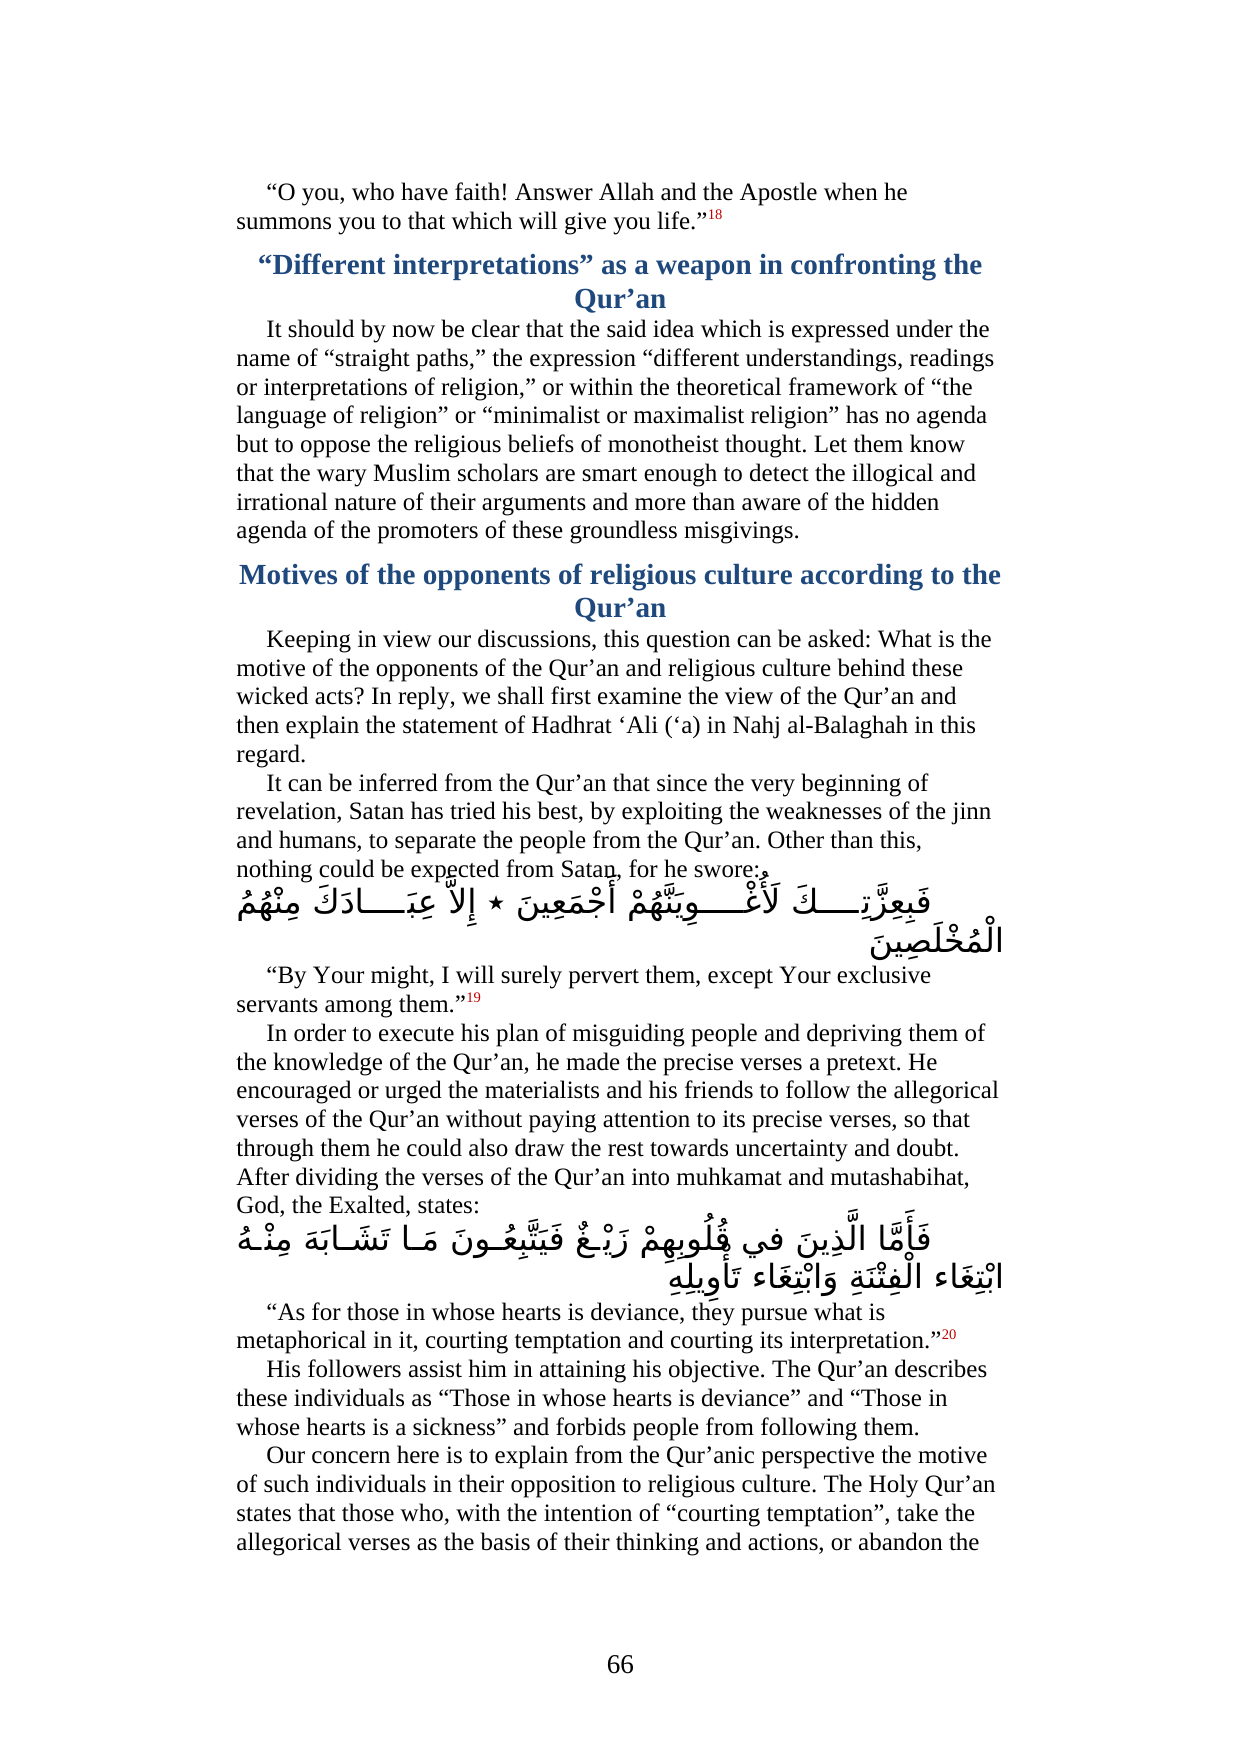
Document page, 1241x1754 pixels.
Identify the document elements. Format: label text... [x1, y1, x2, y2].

text Keeping in view our discussions, this question can be asked: What is the motive of the opponents of the Qur’an and religious culture behind these wicked acts? In reply, we shall first examine the view of the Qur’an and then explain the statement of Hadhrat ‘Ali (‘a) in Nahj al-Balaghah in this regard. [236, 624, 1004, 768]
text “By Your might, I will surely pervert them, except Your exclusive servants among them.”19 [236, 960, 1004, 1018]
text It can be inferred from the Qur’an that since the very beginning of revelation, Satan has tried his best, by exploiting the weaknesses of the jinn and humans, to separate the people from the Qur’an. Other than this, nothing could be expected from Satan, for he swore: [236, 768, 1004, 883]
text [236, 1441, 1004, 1556]
text فَبِعِزَّتِكَ لَأُغْوِيَنَّهُمْ أَجْمَعِينَ ٭ إِلاَّ عِبَادَكَ مِنْهُمُ الْمُخْلَصِينَ [236, 883, 1004, 960]
text It should by now be clear that the said idea which is expressed under the name of “straight paths,” the expression “different understandings, readings or interpretations of religion,” or within the theoretical framework of “the language of religion” or “minimalist or maximalist religion” has no agenda but to oppose the religious beliefs of monotheist thought. Let them know that the wary Muslim scholars are smart enough to detect the illogical and irrational nature of their arguments and more than aware of the hidden agenda of the promoters of these groundless misgivings. [236, 314, 1004, 544]
text “O you, who have faith! Answer Allah and the Apostle when he summons you to that which will give you life.”18 [236, 177, 1004, 235]
subtitle “Different interpretations” as a weapon in confronting the Qur’an [236, 247, 1004, 314]
text In order to execute his plan of misguiding people and depriving them of the knowledge of the Qur’an, he made the precise verses a pretext. He encouraged or urged the materialists and his friends to follow the allegorical verses of the Qur’an without paying attention to its precise verses, so that through them he could also draw the rest towards uncertainty and doubt. After dividing the verses of the Qur’an into muhkamat and mutashabihat, God, the Exalted, states: [236, 1018, 1004, 1219]
text His followers assist him in attaining his objective. The Qur’an describes these individuals as “Those in whose hearts is deviance” and “Those in whose hearts is a sickness” and forbids people from following them. [236, 1354, 1004, 1441]
text “As for those in whose hearts is deviance, they pursue what is metaphorical in it, courting temptation and courting its interpretation.”20 [236, 1297, 1004, 1354]
subtitle Motives of the opponents of religious culture according to the Qur’an [236, 557, 1004, 624]
text فَأَمَّا الَّذِينَ في قُلُوبِهِمْ زَيْغٌ فَيَتَّبِعُونَ مَا تَشَابَهَ مِنْهُ ابْتِغَاء الْفِتْنَةِ وَابْتِغَاء تَأْوِيلِهِ [236, 1219, 1004, 1297]
